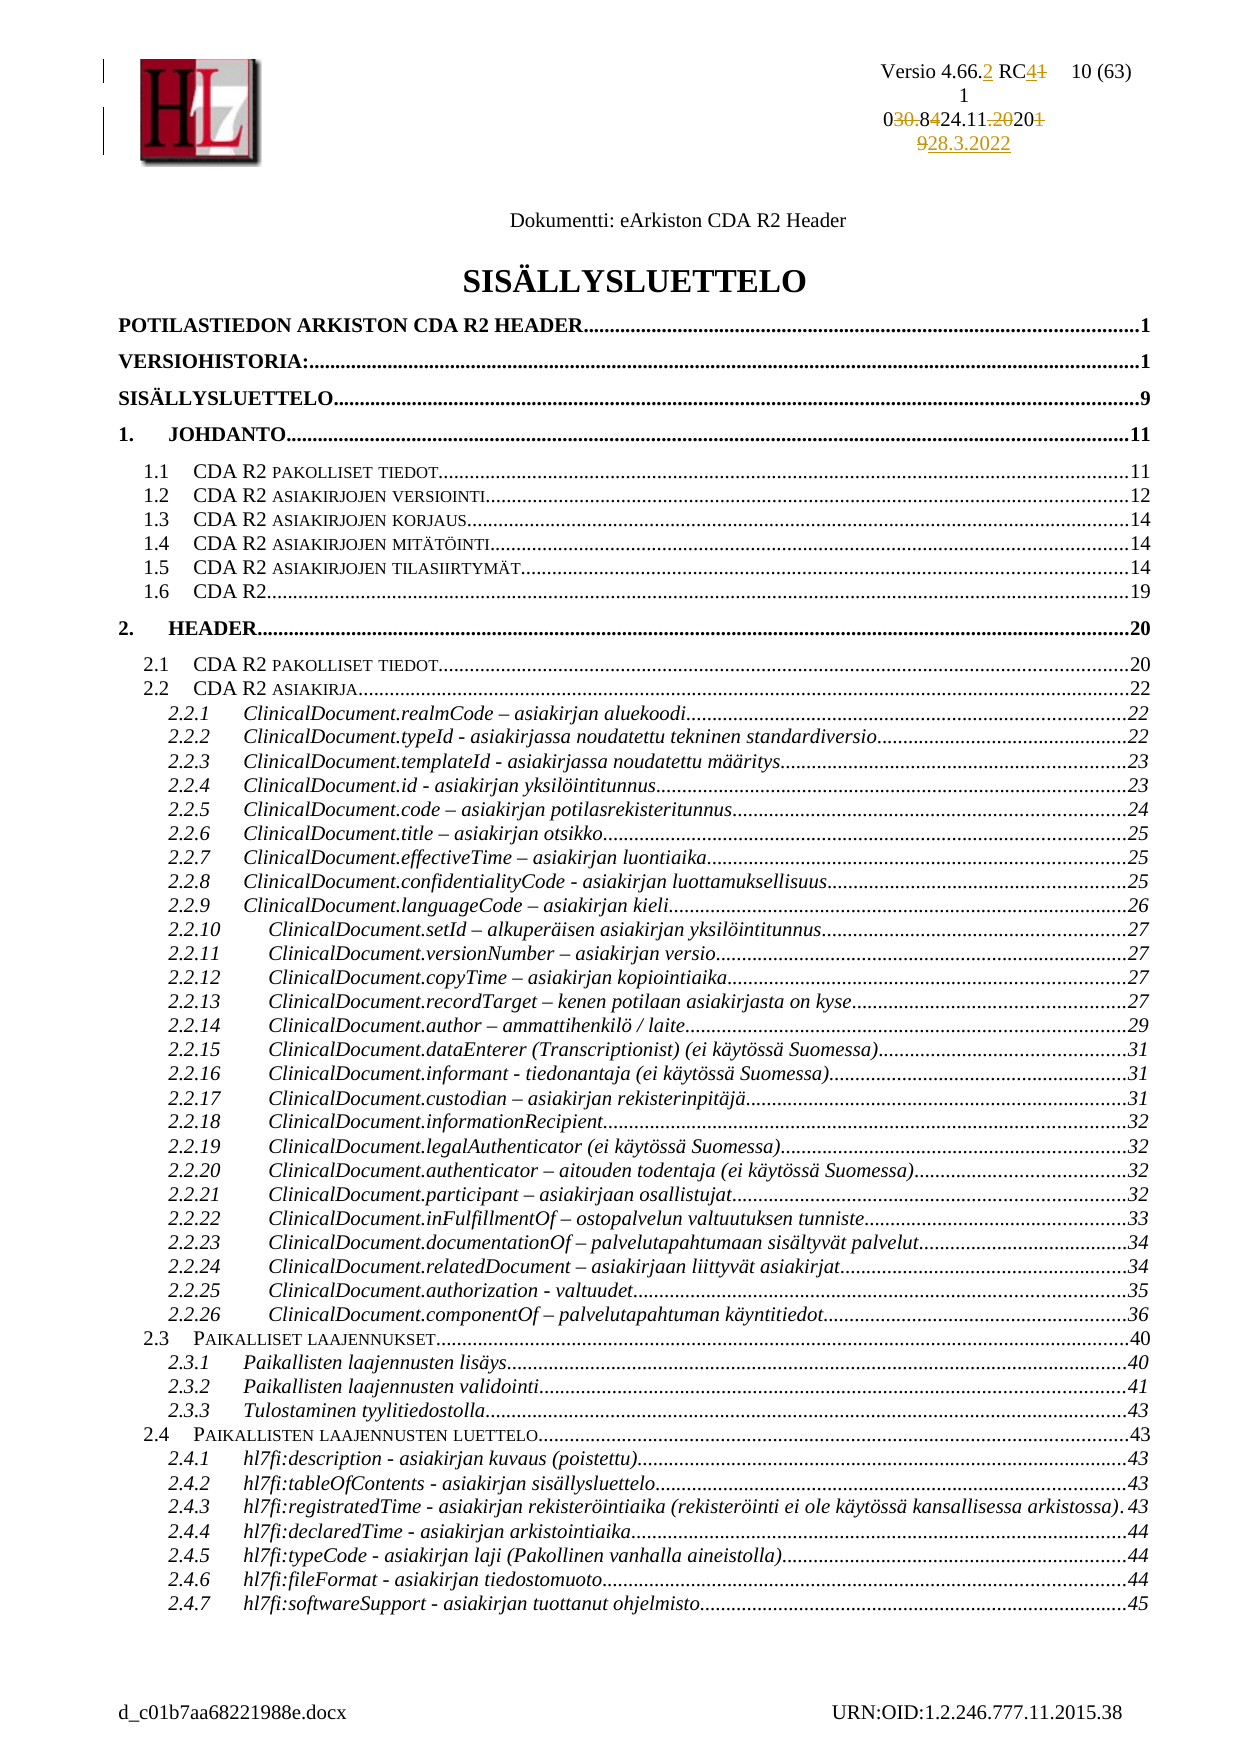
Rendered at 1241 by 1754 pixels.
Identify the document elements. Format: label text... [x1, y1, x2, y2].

text 2.4.6 hl7fi:fileFormat - asiakirjan tiedostomuoto 44 [168, 1567, 1152, 1591]
text 1.2 CDA R2 asiakirjojen versiointi 12 [143, 483, 1152, 507]
text 2.2.12 ClinicalDocument.copyTime – asiakirjan kopiointiaika 27 [168, 965, 1152, 989]
text 2.3.1 Paikallisten laajennusten lisäys 40 [168, 1350, 1152, 1374]
text 1.3 CDA R2 asiakirjojen korjaus 14 [143, 507, 1152, 531]
text 1.5 CDA R2 asiakirjojen tilasiirtymät 14 [143, 555, 1152, 579]
text 2.2.8 ClinicalDocument.confidentialityCode - asiakirjan luottamuksellisuus 25 [168, 869, 1152, 893]
text 1.6 CDA R2 19 [143, 579, 1152, 603]
text 2.2.17 ClinicalDocument.custodian – asiakirjan rekisterinpitäjä 31 [168, 1085, 1152, 1109]
text 2.2.15 ClinicalDocument.dataEnterer (Transcriptionist) (ei käytössä Suomessa) 31 [168, 1037, 1152, 1061]
text 1.4 CDA R2 asiakirjojen mitätöinti 14 [143, 531, 1152, 555]
text 1. Johdanto 11 [118, 422, 1152, 446]
text 2.2.4 ClinicalDocument.id - asiakirjan yksilöintitunnus 23 [168, 773, 1152, 797]
text 2.2.16 ClinicalDocument.informant - tiedonantaja (ei käytössä Suomessa) 31 [168, 1061, 1152, 1085]
text 2.2.13 ClinicalDocument.recordTarget – kenen potilaan asiakirjasta on kyse 27 [168, 989, 1152, 1013]
text 2.2.24 ClinicalDocument.relatedDocument – asiakirjaan liittyvät asiakirjat 34 [168, 1254, 1152, 1278]
text 2.2.5 ClinicalDocument.code – asiakirjan potilasrekisteritunnus 24 [168, 797, 1152, 821]
text 2.2.11 ClinicalDocument.versionNumber – asiakirjan versio 27 [168, 941, 1152, 965]
text 2.2.6 ClinicalDocument.title – asiakirjan otsikko 25 [168, 821, 1152, 845]
text 2.2.20 ClinicalDocument.authenticator – aitouden todentaja (ei käytössä Suomessa) 32 [168, 1158, 1152, 1182]
text 2.4.4 hl7fi:declaredTime - asiakirjan arkistointiaika 44 [168, 1518, 1152, 1543]
text 2.2.14 ClinicalDocument.author – ammattihenkilö / laite 29 [168, 1013, 1152, 1037]
text 2.2.2 ClinicalDocument.typeId - asiakirjassa noudatettu tekninen standardiversio 22 [168, 724, 1152, 748]
text 2.3.2 Paikallisten laajennusten validointi 41 [168, 1374, 1152, 1398]
text 2.2.18 ClinicalDocument.informationRecipient 32 [168, 1109, 1152, 1133]
text 2.2.23 ClinicalDocument.documentationOf – palvelutapahtumaan sisältyvät palvelut 34 [168, 1230, 1152, 1254]
text 2.2.9 ClinicalDocument.languageCode – asiakirjan kieli 26 [168, 893, 1152, 917]
text 2.2.10 ClinicalDocument.setId – alkuperäisen asiakirjan yksilöintitunnus 27 [168, 917, 1152, 941]
text 2. Header 20 [118, 616, 1152, 640]
text 2.4.7 hl7fi:softwareSupport - asiakirjan tuottanut ohjelmisto 45 [168, 1591, 1152, 1615]
text 2.2.22 ClinicalDocument.inFulfillmentOf – ostopalvelun valtuutuksen tunniste 33 [168, 1206, 1152, 1230]
text Versiohistoria: 1 [118, 349, 1152, 373]
text Potilastiedon arkiston CDA R2 Header 1 [118, 313, 1152, 337]
text 2.2.26 ClinicalDocument.componentOf – palvelutapahtuman käyntitiedot 36 [168, 1302, 1152, 1326]
text 2.1 CDA R2 pakolliset tiedot 20 [143, 652, 1152, 676]
text 2.3.3 Tulostaminen tyylitiedostolla 43 [168, 1398, 1152, 1422]
text SISÄLLYSLUETTELO [118, 262, 1152, 300]
text 2.2.1 ClinicalDocument.realmCode – asiakirjan aluekoodi 22 [168, 700, 1152, 724]
text 2.2.19 ClinicalDocument.legalAuthenticator (ei käytössä Suomessa) 32 [168, 1133, 1152, 1158]
text 2.4.5 hl7fi:typeCode - asiakirjan laji (Pakollinen vanhalla aineistolla) 44 [168, 1543, 1152, 1567]
text 2.4.2 hl7fi:tableOfContents - asiakirjan sisällysluettelo 43 [168, 1470, 1152, 1494]
text 2.2.7 ClinicalDocument.effectiveTime – asiakirjan luontiaika 25 [168, 845, 1152, 869]
text 2.4 Paikallisten laajennusten luettelo 43 [143, 1422, 1152, 1446]
text 2.4.3 hl7fi:registratedTime - asiakirjan rekisteröintiaika (rekisteröinti ei ole käytössä kansallisessa arkistossa) 43 [168, 1494, 1152, 1518]
picture [140, 59, 263, 167]
text 2.2.25 ClinicalDocument.authorization - valtuudet 35 [168, 1278, 1152, 1302]
text SISÄLLYSLUETTELO 9 [118, 386, 1152, 410]
text 2.2.3 ClinicalDocument.templateId - asiakirjassa noudatettu määritys 23 [168, 748, 1152, 773]
text 2.2.21 ClinicalDocument.participant – asiakirjaan osallistujat 32 [168, 1182, 1152, 1206]
text 1.1 CDA R2 pakolliset tiedot 11 [143, 459, 1152, 483]
text 2.4.1 hl7fi:description - asiakirjan kuvaus (poistettu) 43 [168, 1446, 1152, 1470]
text 2.2 CDA R2 asiakirja 22 [143, 676, 1152, 700]
text 2.3 Paikalliset laajennukset 40 [143, 1326, 1152, 1350]
